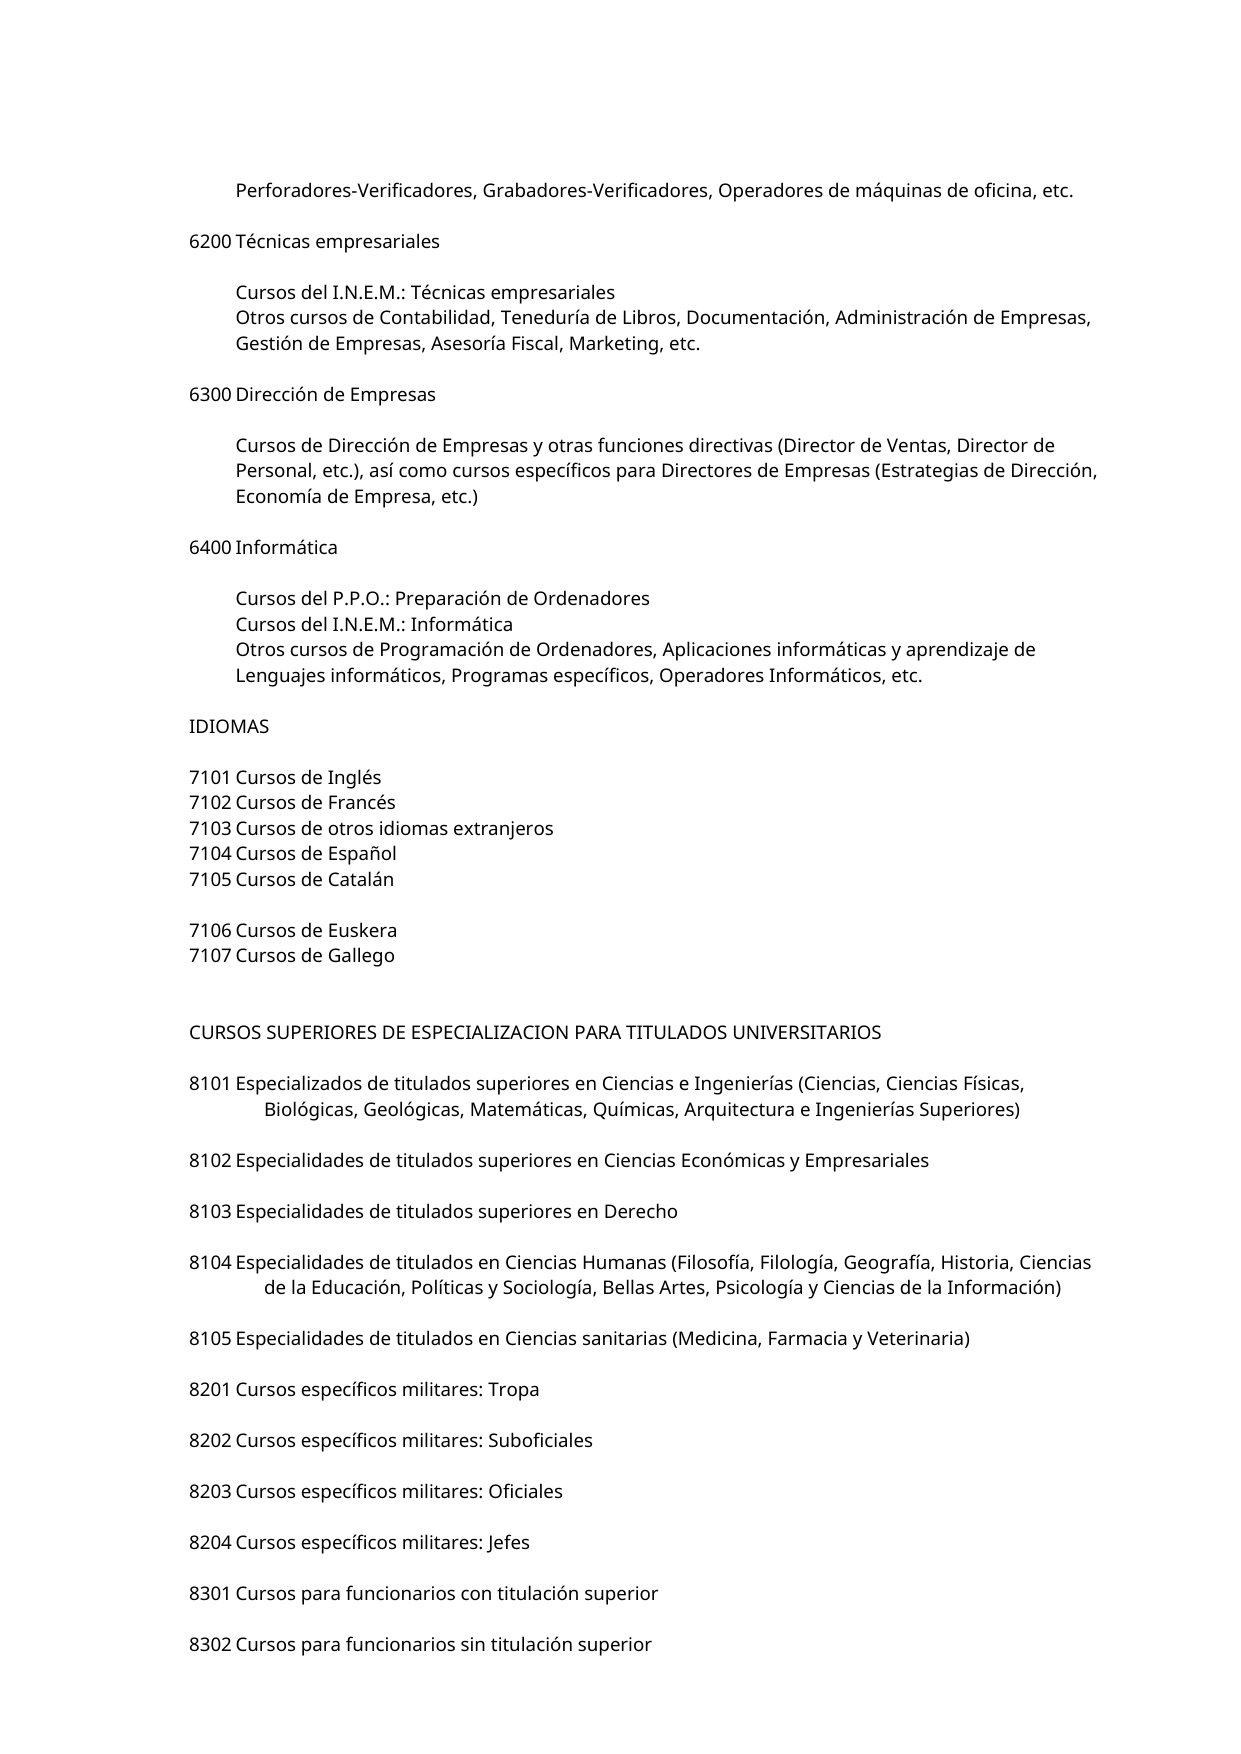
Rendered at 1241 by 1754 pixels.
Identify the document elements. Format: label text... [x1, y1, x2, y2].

text 8202 Cursos específicos militares: Suboficiales [189, 1428, 1116, 1453]
text 7107 Cursos de Gallego [189, 943, 1116, 968]
text Cursos del I.N.E.M.: Técnicas empresariales [189, 279, 1116, 305]
text Otros cursos de Programación de Ordenadores, Aplicaciones informáticas y aprendizaje de Lenguajes informáticos, Programas específicos, Operadores Informáticos, etc. [189, 636, 1116, 687]
text Cursos del I.N.E.M.: Informática [189, 611, 1116, 636]
text 8105 Especialidades de titulados en Ciencias sanitarias (Medicina, Farmacia y Veterinaria) [189, 1326, 1116, 1351]
text 6300 Dirección de Empresas [189, 381, 1116, 407]
text 7102 Cursos de Francés [189, 789, 1116, 815]
text 8204 Cursos específicos militares: Jefes [189, 1530, 1116, 1555]
text Cursos del P.P.O.: Preparación de Ordenadores [189, 585, 1116, 611]
text 8302 Cursos para funcionarios sin titulación superior [189, 1632, 1116, 1657]
text 7105 Cursos de Catalán [189, 866, 1116, 892]
text 8301 Cursos para funcionarios con titulación superior [189, 1581, 1116, 1606]
text 8104 Especialidades de titulados en Ciencias Humanas (Filosofía, Filología, Geografía, Historia, Ciencias de la Educación, Políticas y Sociología, Bellas Artes, Psicología y Ciencias de la Información) [189, 1249, 1116, 1300]
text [189, 177, 1116, 203]
text 7101 Cursos de Inglés [189, 764, 1116, 789]
text 8201 Cursos específicos militares: Tropa [189, 1377, 1116, 1402]
text Cursos de Dirección de Empresas y otras funciones directivas (Director de Ventas, Director de Personal, etc.), así como cursos específicos para Directores de Empresas (Estrategias de Dirección, Economía de Empresa, etc.) [189, 432, 1116, 509]
text 6200 Técnicas empresariales [189, 228, 1116, 254]
text IDIOMAS [189, 713, 1116, 738]
text 6400 Informática [189, 534, 1116, 560]
text 7103 Cursos de otros idiomas extranjeros [189, 815, 1116, 841]
text 8103 Especialidades de titulados superiores en Derecho [189, 1198, 1116, 1223]
text CURSOS SUPERIORES DE ESPECIALIZACION PARA TITULADOS UNIVERSITARIOS [189, 1019, 1116, 1045]
text 7104 Cursos de Español [189, 841, 1116, 866]
text Otros cursos de Contabilidad, Teneduría de Libros, Documentación, Administración de Empresas, Gestión de Empresas, Asesoría Fiscal, Marketing, etc. [189, 305, 1116, 356]
text 8203 Cursos específicos militares: Oficiales [189, 1479, 1116, 1504]
text 8102 Especialidades de titulados superiores en Ciencias Económicas y Empresariales [189, 1147, 1116, 1172]
text 7106 Cursos de Euskera [189, 917, 1116, 943]
text 8101 Especializados de titulados superiores en Ciencias e Ingenierías (Ciencias, Ciencias Físicas, Biológicas, Geológicas, Matemáticas, Químicas, Arquitectura e Ingenierías Superiores) [189, 1070, 1116, 1121]
